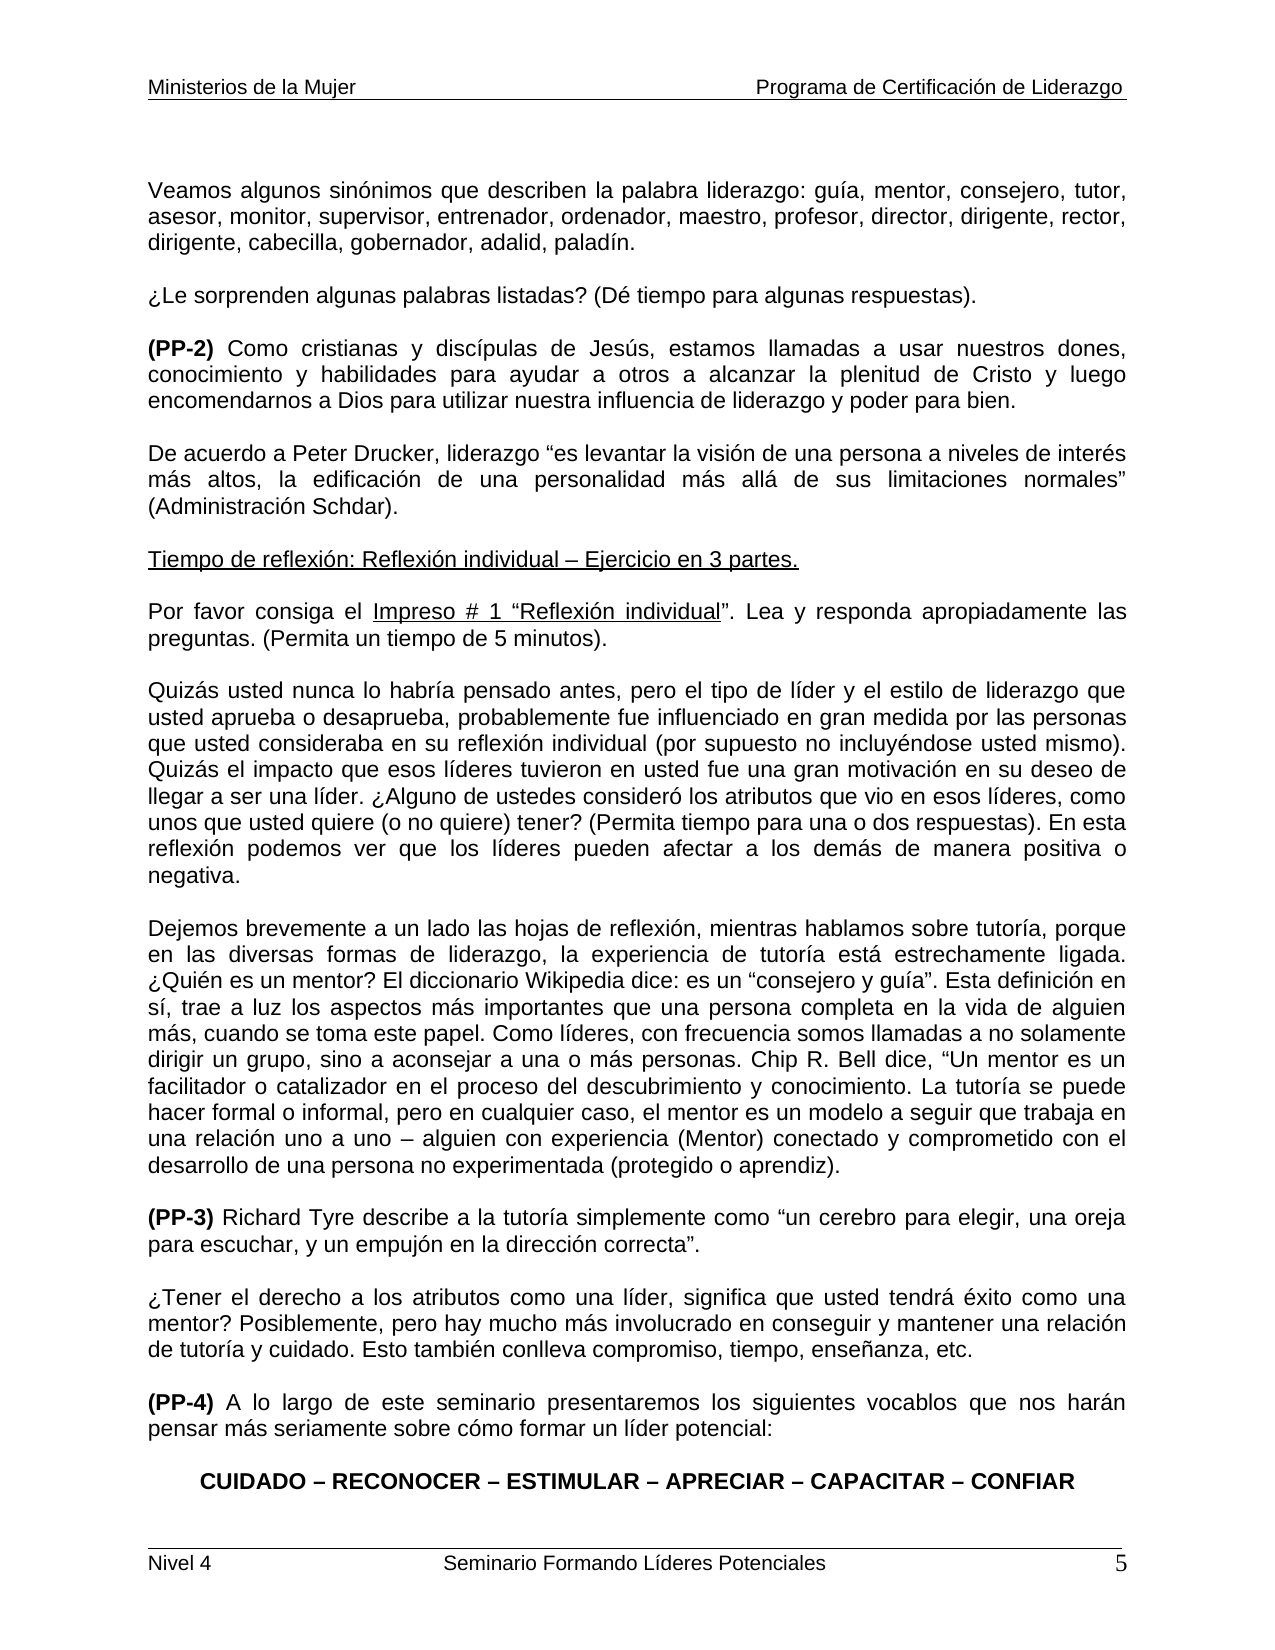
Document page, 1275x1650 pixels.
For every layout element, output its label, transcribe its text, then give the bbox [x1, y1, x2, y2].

text CUIDADO – RECONOCER – ESTIMULAR – APRECIAR – CAPACITAR – CONFIAR [148, 1468, 1127, 1494]
text De acuerdo a Peter Drucker, liderazgo “es levantar la visión de una persona a niveles de interés más altos, la edificación de una personalidad más allá de sus limitaciones normales” (Administración Schdar). [148, 440, 1127, 519]
text Por favor consiga el Impreso # 1 “Reflexión individual”. Lea y responda apropiadamente las preguntas. (Permita un tiempo de 5 minutos). [148, 598, 1127, 651]
text (PP-2) Como cristianas y discípulas de Jesús, estamos llamadas a usar nuestros dones, conocimiento y habilidades para ayudar a otros a alcanzar la plenitud de Cristo y luego encomendarnos a Dios para utilizar nuestra influencia de liderazgo y poder para bien. [148, 335, 1127, 414]
text ¿Tener el derecho a los atributos como una líder, significa que usted tendrá éxito como una mentor? Posiblemente, pero hay mucho más involucrado en conseguir y mantener una relación de tutoría y cuidado. Esto también conlleva compromiso, tiempo, enseñanza, etc. [148, 1283, 1127, 1362]
text (PP-3) Richard Tyre describe a la tutoría simplemente como “un cerebro para elegir, una oreja para escuchar, y un empujón en la dirección correcta”. [148, 1204, 1127, 1257]
text Tiempo de reflexión: Reflexión individual – Ejercicio en 3 partes. [148, 546, 1127, 572]
text ¿Le sorprenden algunas palabras listadas? (Dé tiempo para algunas respuestas). [148, 282, 1127, 308]
text Dejemos brevemente a un lado las hojas de reflexión, mientras hablamos sobre tutoría, porque en las diversas formas de liderazgo, la experiencia de tutoría está estrechamente ligada. ¿Quién es un mentor? El diccionario Wikipedia dice: es un “consejero y guía”. Esta definición en sí, trae a luz los aspectos más importantes que una persona completa en la vida de alguien más, cuando se toma este papel. Como líderes, con frecuencia somos llamadas a no solamente dirigir un grupo, sino a aconsejar a una o más personas. Chip R. Bell dice, “Un mentor es un facilitador o catalizador en el proceso del descubrimiento y conocimiento. La tutoría se puede hacer formal o informal, pero en cualquier caso, el mentor es un modelo a seguir que trabaja en una relación uno a uno – alguien con experiencia (Mentor) conectado y comprometido con el desarrollo de una persona no experimentada (protegido o aprendiz). [148, 914, 1127, 1178]
text Veamos algunos sinónimos que describen la palabra liderazgo: guía, mentor, consejero, tutor, asesor, monitor, supervisor, entrenador, ordenador, maestro, profesor, director, dirigente, rector, dirigente, cabecilla, gobernador, adalid, paladín. [148, 177, 1127, 256]
text Quizás usted nunca lo habría pensado antes, pero el tipo de líder y el estilo de liderazgo que usted aprueba o desaprueba, probablemente fue influenciado en gran medida por las personas que usted consideraba en su reflexión individual (por supuesto no incluyéndose usted mismo). Quizás el impacto que esos líderes tuvieron en usted fue una gran motivación en su deseo de llegar a ser una líder. ¿Alguno de ustedes consideró los atributos que vio en esos líderes, como unos que usted quiere (o no quiere) tener? (Permita tiempo para una o dos respuestas). En esta reflexión podemos ver que los líderes pueden afectar a los demás de manera positiva o negativa. [148, 677, 1127, 888]
text (PP-4) A lo largo de este seminario presentaremos los siguientes vocablos que nos harán pensar más seriamente sobre cómo formar un líder potencial: [148, 1389, 1127, 1442]
